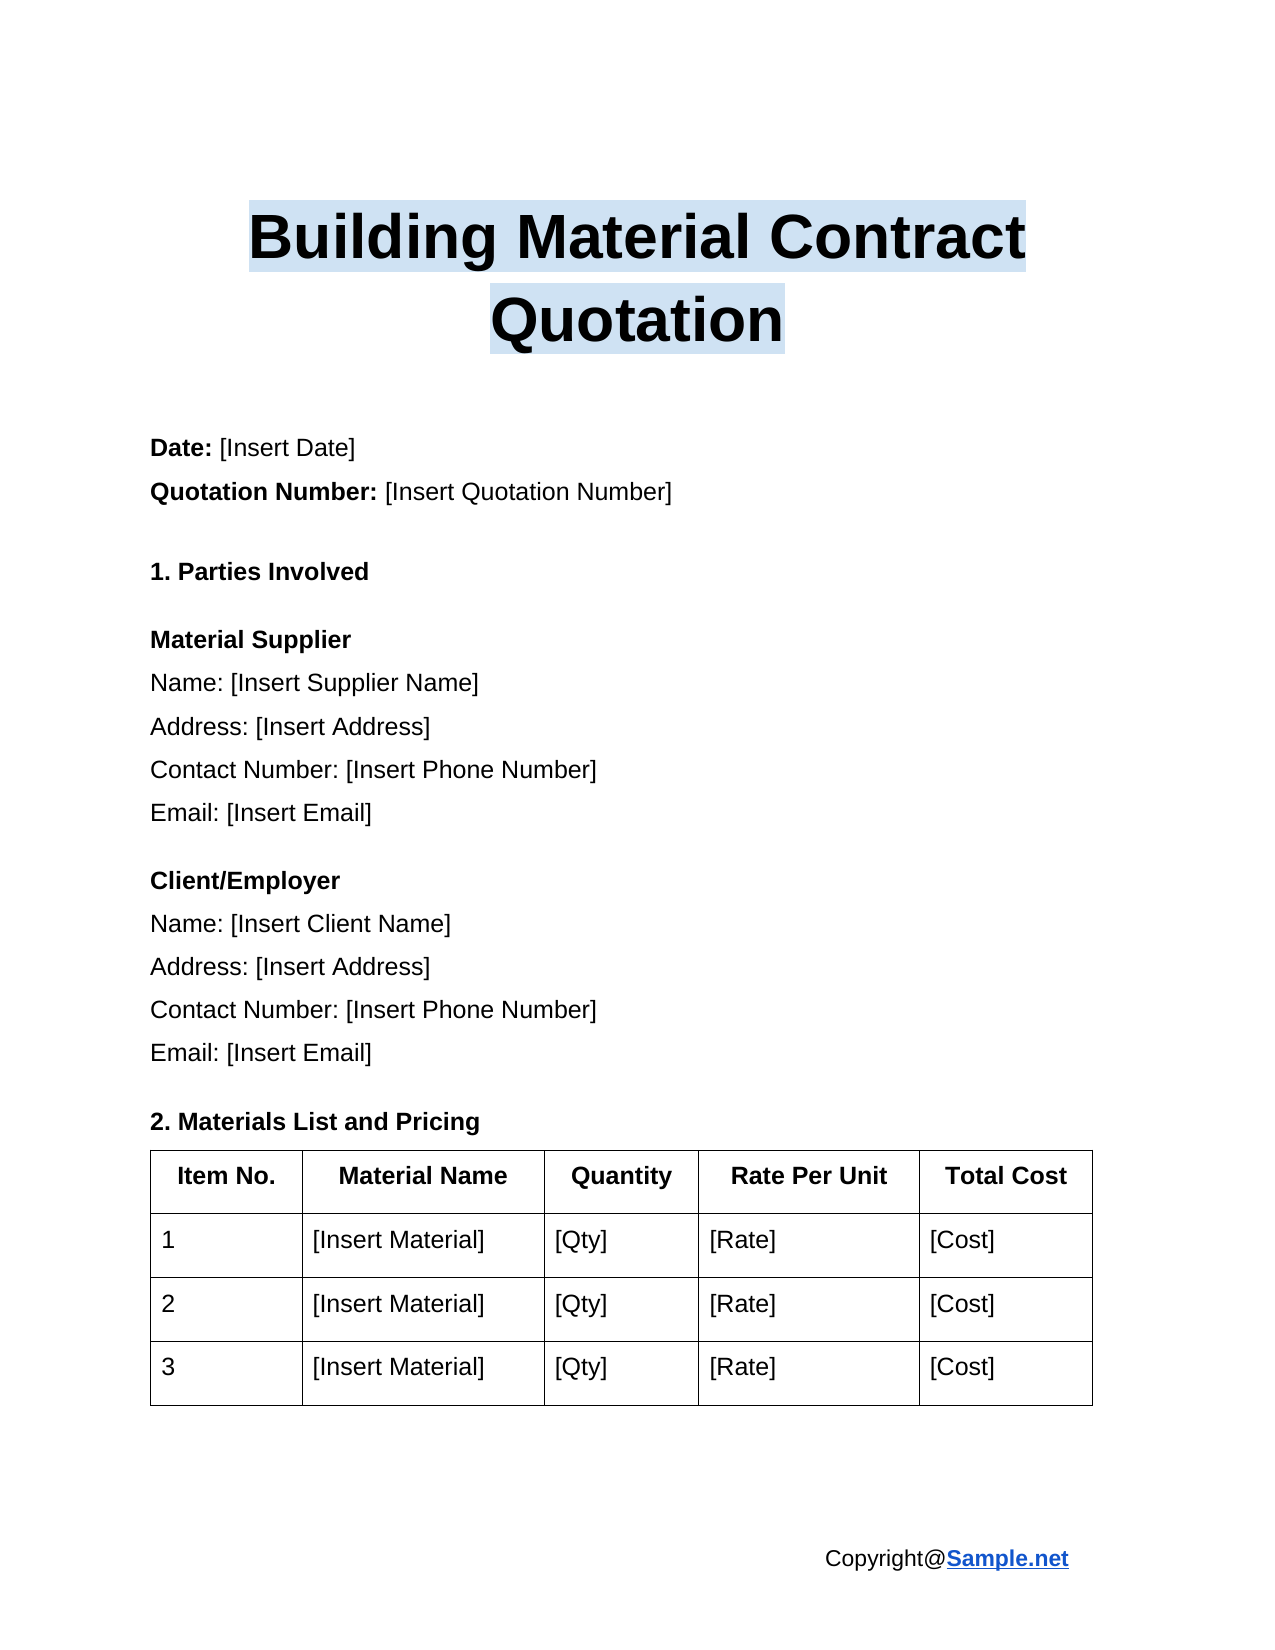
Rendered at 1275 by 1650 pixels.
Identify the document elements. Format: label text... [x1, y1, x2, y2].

table_header Total Cost [920, 1151, 1092, 1213]
table_cell [Cost] [920, 1278, 1092, 1341]
table_cell 1 [151, 1214, 302, 1277]
table_cell [Insert Material] [303, 1342, 544, 1404]
table_cell [Rate] [699, 1342, 919, 1404]
table_cell [Cost] [920, 1214, 1092, 1277]
table_cell [Rate] [699, 1278, 919, 1341]
table_cell [Cost] [920, 1342, 1092, 1404]
table_header Quantity [545, 1151, 698, 1213]
table_cell [Rate] [699, 1214, 919, 1277]
text Client/Employer Name: [Insert Client Name] Address: [Insert Address] Contact Number: [Insert Phone Number] Email: [Insert Email] [150, 866, 1125, 1067]
text 2. Materials List and Pricing [150, 1106, 1125, 1135]
table_cell [Qty] [545, 1214, 698, 1277]
table_cell 2 [151, 1278, 302, 1341]
subtitle Building Material Contract Quotation [150, 200, 1125, 354]
table_header Rate Per Unit [699, 1151, 919, 1213]
text Material Supplier Name: [Insert Supplier Name] Address: [Insert Address] Contact Number: [Insert Phone Number] Email: [Insert Email] [150, 625, 1125, 826]
table_header Material Name [303, 1151, 544, 1213]
subtitle 1. Parties Involved [150, 557, 1125, 586]
table_cell [Insert Material] [303, 1214, 544, 1277]
table_cell [Insert Material] [303, 1278, 544, 1341]
table_cell [Qty] [545, 1342, 698, 1404]
table_header Item No. [151, 1151, 302, 1213]
table_cell 3 [151, 1342, 302, 1404]
text Date: [Insert Date] Quotation Number: [Insert Quotation Number] [150, 390, 1125, 505]
table_cell [Qty] [545, 1278, 698, 1341]
